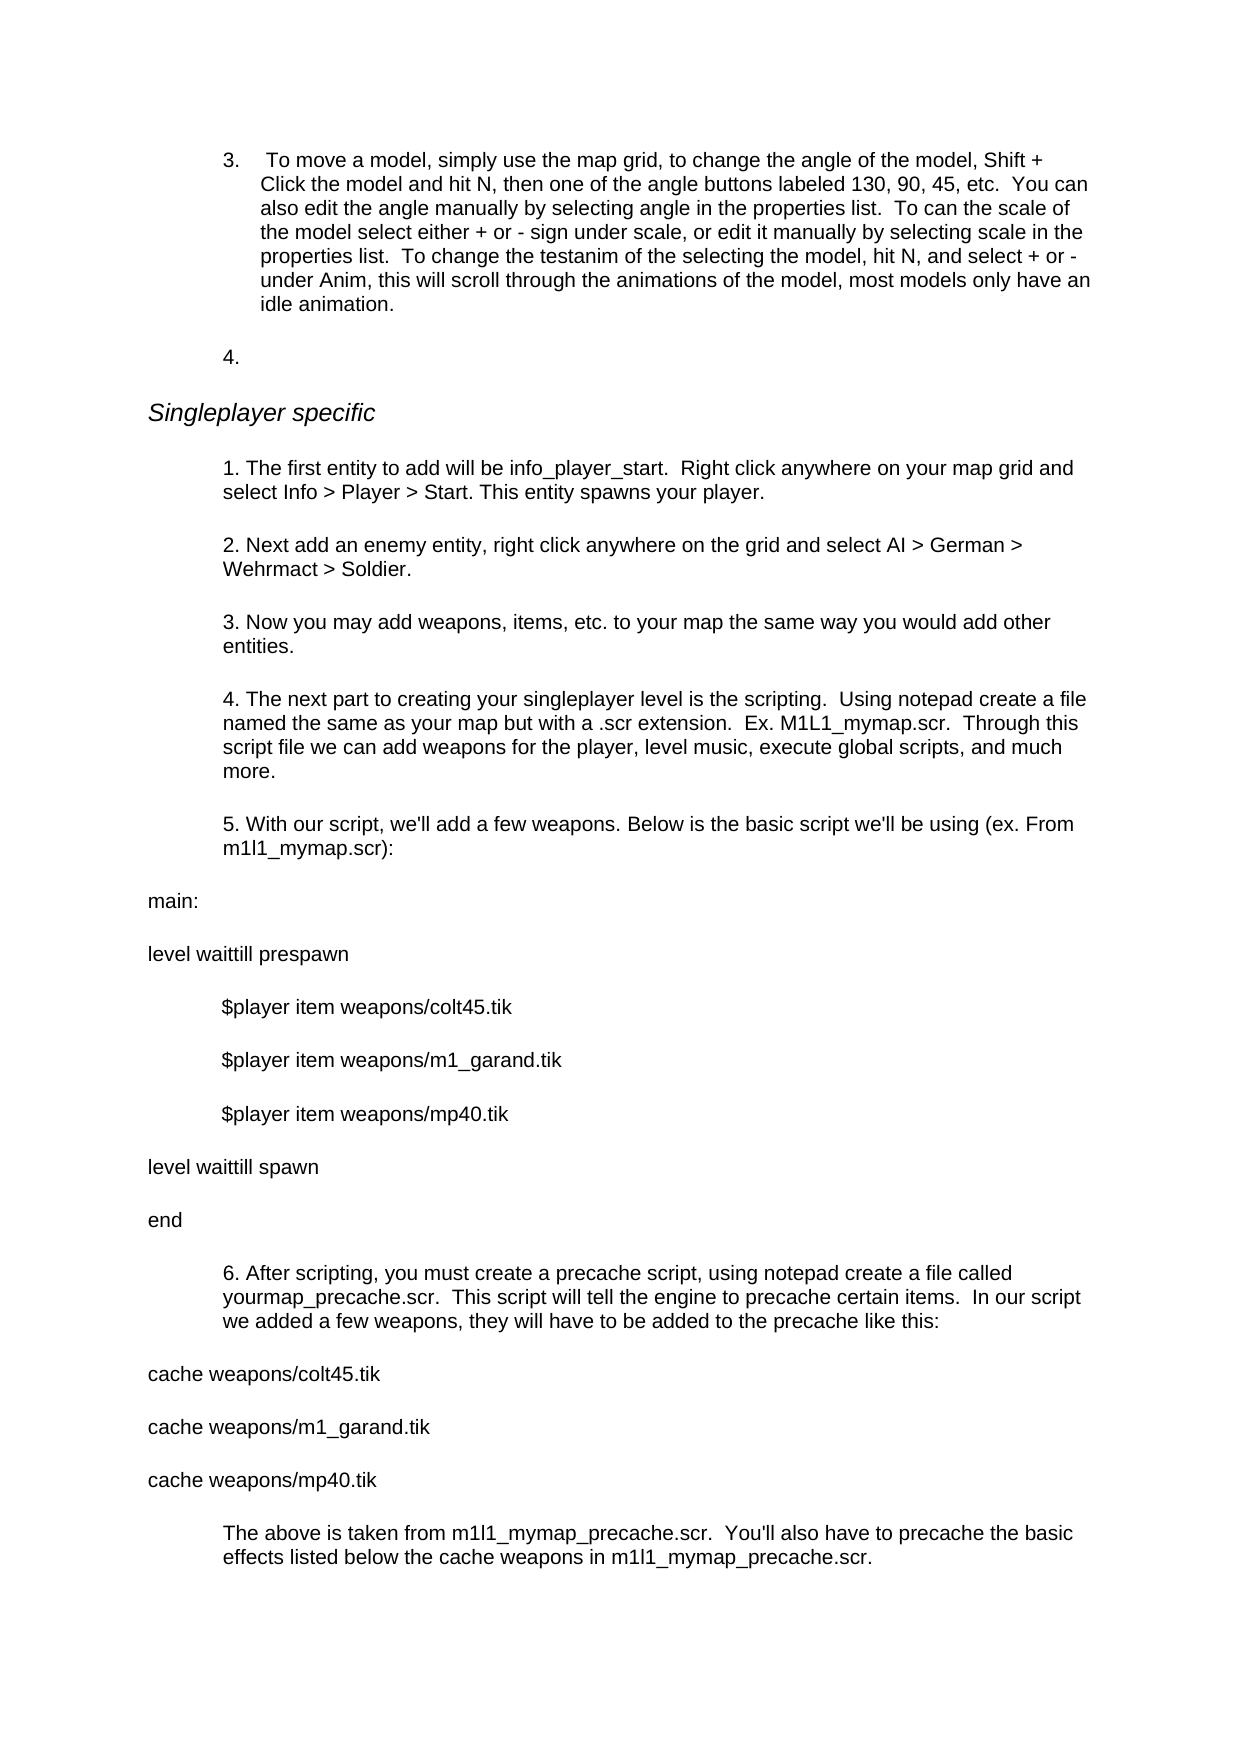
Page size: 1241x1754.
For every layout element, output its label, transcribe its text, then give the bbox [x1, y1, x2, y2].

text level waittill prespawn [148, 942, 1093, 966]
text cache weapons/mp40.tik [148, 1468, 1093, 1492]
text The above is taken from m1l1_mymap_precache.scr. You'll also have to precache the basic effects listed below the cache weapons in m1l1_mymap_precache.scr. [223, 1521, 1093, 1569]
text main: [148, 889, 1093, 913]
text Singleplayer specific [148, 398, 1093, 426]
text 4. [223, 344, 1093, 368]
text 6. After scripting, you must create a precache script, using notepad create a file called yourmap_precache.scr. This script will tell the engine to precache certain items. In our script we added a few weapons, they will have to be added to the precache like this: [223, 1261, 1093, 1333]
text cache weapons/m1_garand.tik [148, 1415, 1093, 1439]
text $player item weapons/m1_garand.tik [148, 1048, 1093, 1072]
text cache weapons/colt45.tik [148, 1362, 1093, 1386]
text end [148, 1208, 1093, 1232]
text 3. Now you may add weapons, items, etc. to your map the same way you would add other entities. [223, 610, 1093, 658]
text level waittill spawn [148, 1154, 1093, 1178]
text $player item weapons/colt45.tik [148, 995, 1093, 1019]
text 5. With our script, we'll add a few weapons. Below is the basic script we'll be using (ex. From m1l1_mymap.scr): [223, 812, 1093, 860]
text 1. The first entity to add will be info_player_start. Right click anywhere on your map grid and select Info > Player > Start. This entity spawns your player. [223, 456, 1093, 503]
text 2. Next add an enemy entity, right click anywhere on the grid and select AI > German > Wehrmact > Soldier. [223, 533, 1093, 581]
text 3. To move a model, simply use the map grid, to change the angle of the model, Shift + Click the model and hit N, then one of the angle buttons labeled 130, 90, 45, etc. You can also edit the angle manually by selecting angle in the properties list. To can the scale of the model select either + or - sign under scale, or edit it manually by selecting scale in the properties list. To change the testanim of the selecting the model, hit N, and select + or - under Anim, this will scroll through the animations of the model, most models only have an idle animation. [223, 148, 1093, 315]
text 4. The next part to creating your singleplayer level is the scripting. Using notepad create a file named the same as your map but with a .scr extension. Ex. M1L1_mymap.scr. Through this script file we can add weapons for the player, level music, execute global scripts, and much more. [223, 687, 1093, 783]
text $player item weapons/mp40.tik [148, 1101, 1093, 1125]
